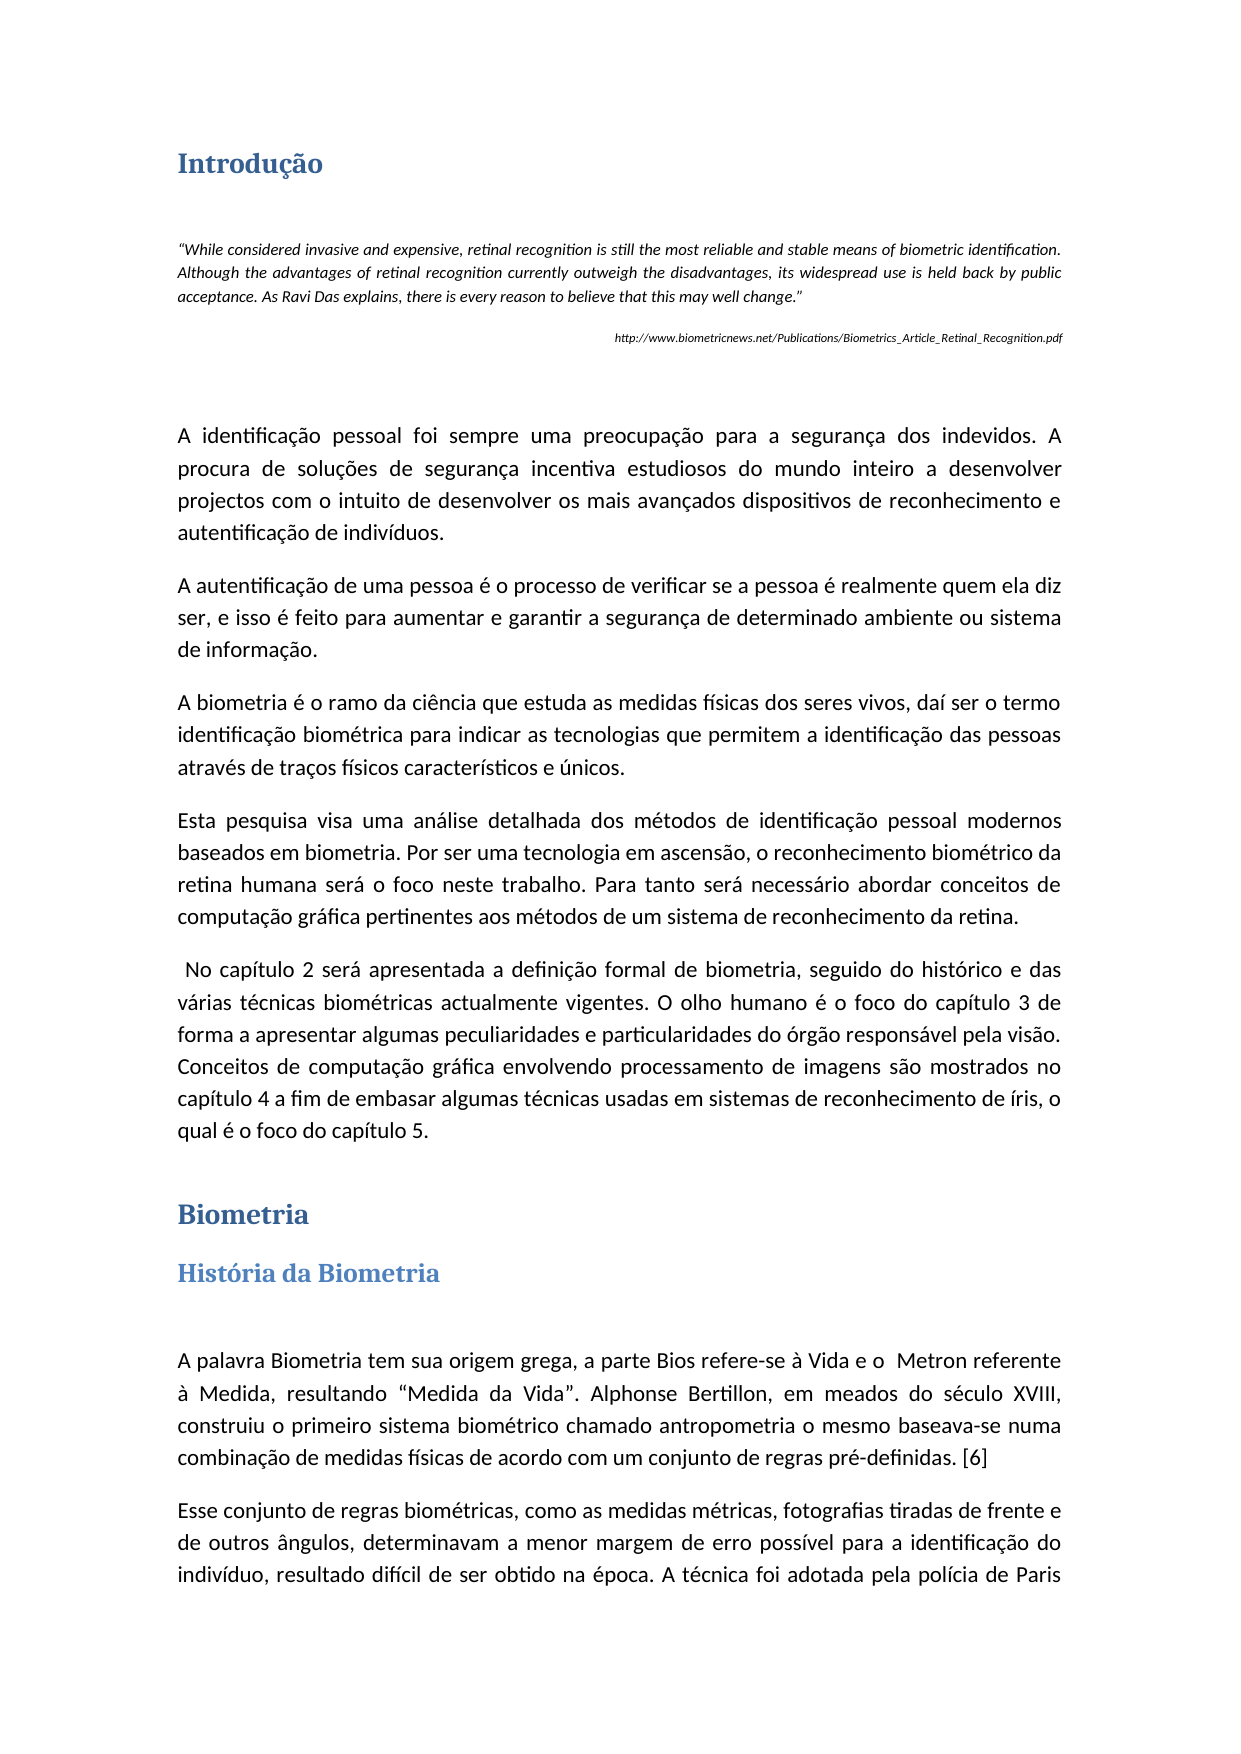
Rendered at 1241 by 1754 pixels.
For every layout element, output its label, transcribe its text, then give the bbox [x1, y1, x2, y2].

subtitle Biometria [177, 1198, 1063, 1232]
text http://www.biometricnews.net/Publications/Biometrics_Article_Retinal_Recognition.pdf [177, 330, 1063, 345]
subtitle História da Biometria [177, 1258, 1063, 1289]
text A biometria é o ramo da ciência que estuda as medidas físicas dos seres vivos, daí ser o termo identificação biométrica para indicar as tecnologias que permitem a identificação das pessoas através de traços físicos característicos e únicos. [177, 688, 1063, 781]
subtitle Introdução [177, 148, 1063, 181]
text A identificação pessoal foi sempre uma preocupação para a segurança dos indevidos. A procura de soluções de segurança incentiva estudiosos do mundo inteiro a desenvolver projectos com o intuito de desenvolver os mais avançados dispositivos de reconhecimento e autentificação de indivíduos. [177, 421, 1063, 546]
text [177, 1496, 1063, 1589]
text No capítulo 2 será apresentada a definição formal de biometria, seguido do histórico e das várias técnicas biométricas actualmente vigentes. O olho humano é o foco do capítulo 3 de forma a apresentar algumas peculiaridades e particularidades do órgão responsável pela visão. Conceitos de computação gráfica envolvendo processamento de imagens são mostrados no capítulo 4 a fim de embasar algumas técnicas usadas em sistemas de reconhecimento de íris, o qual é o foco do capítulo 5. [177, 955, 1063, 1144]
text Esta pesquisa visa uma análise detalhada dos métodos de identificação pessoal modernos baseados em biometria. Por ser uma tecnologia em ascensão, o reconhecimento biométrico da retina humana será o foco neste trabalho. Para tanto será necessário abordar conceitos de computação gráfica pertinentes aos métodos de um sistema de reconhecimento da retina. [177, 806, 1063, 930]
text “While considered invasive and expensive, retinal recognition is still the most reliable and stable means of biometric identification. Although the advantages of retinal recognition currently outweigh the disadvantages, its widespread use is held back by public acceptance. As Ravi Das explains, there is every reason to believe that this may well change.” [177, 239, 1063, 306]
text A autentificação de uma pessoa é o processo de verificar se a pessoa é realmente quem ela diz ser, e isso é feito para aumentar e garantir a segurança de determinado ambiente ou sistema de informação. [177, 571, 1063, 663]
text A palavra Biometria tem sua origem grega, a parte Bios refere-se à Vida e o Metron referente à Medida, resultando “Medida da Vida”. Alphonse Bertillon, em meados do século XVIII, construiu o primeiro sistema biométrico chamado antropometria o mesmo baseava-se numa combinação de medidas físicas de acordo com um conjunto de regras pré-definidas. [6] [177, 1347, 1063, 1471]
